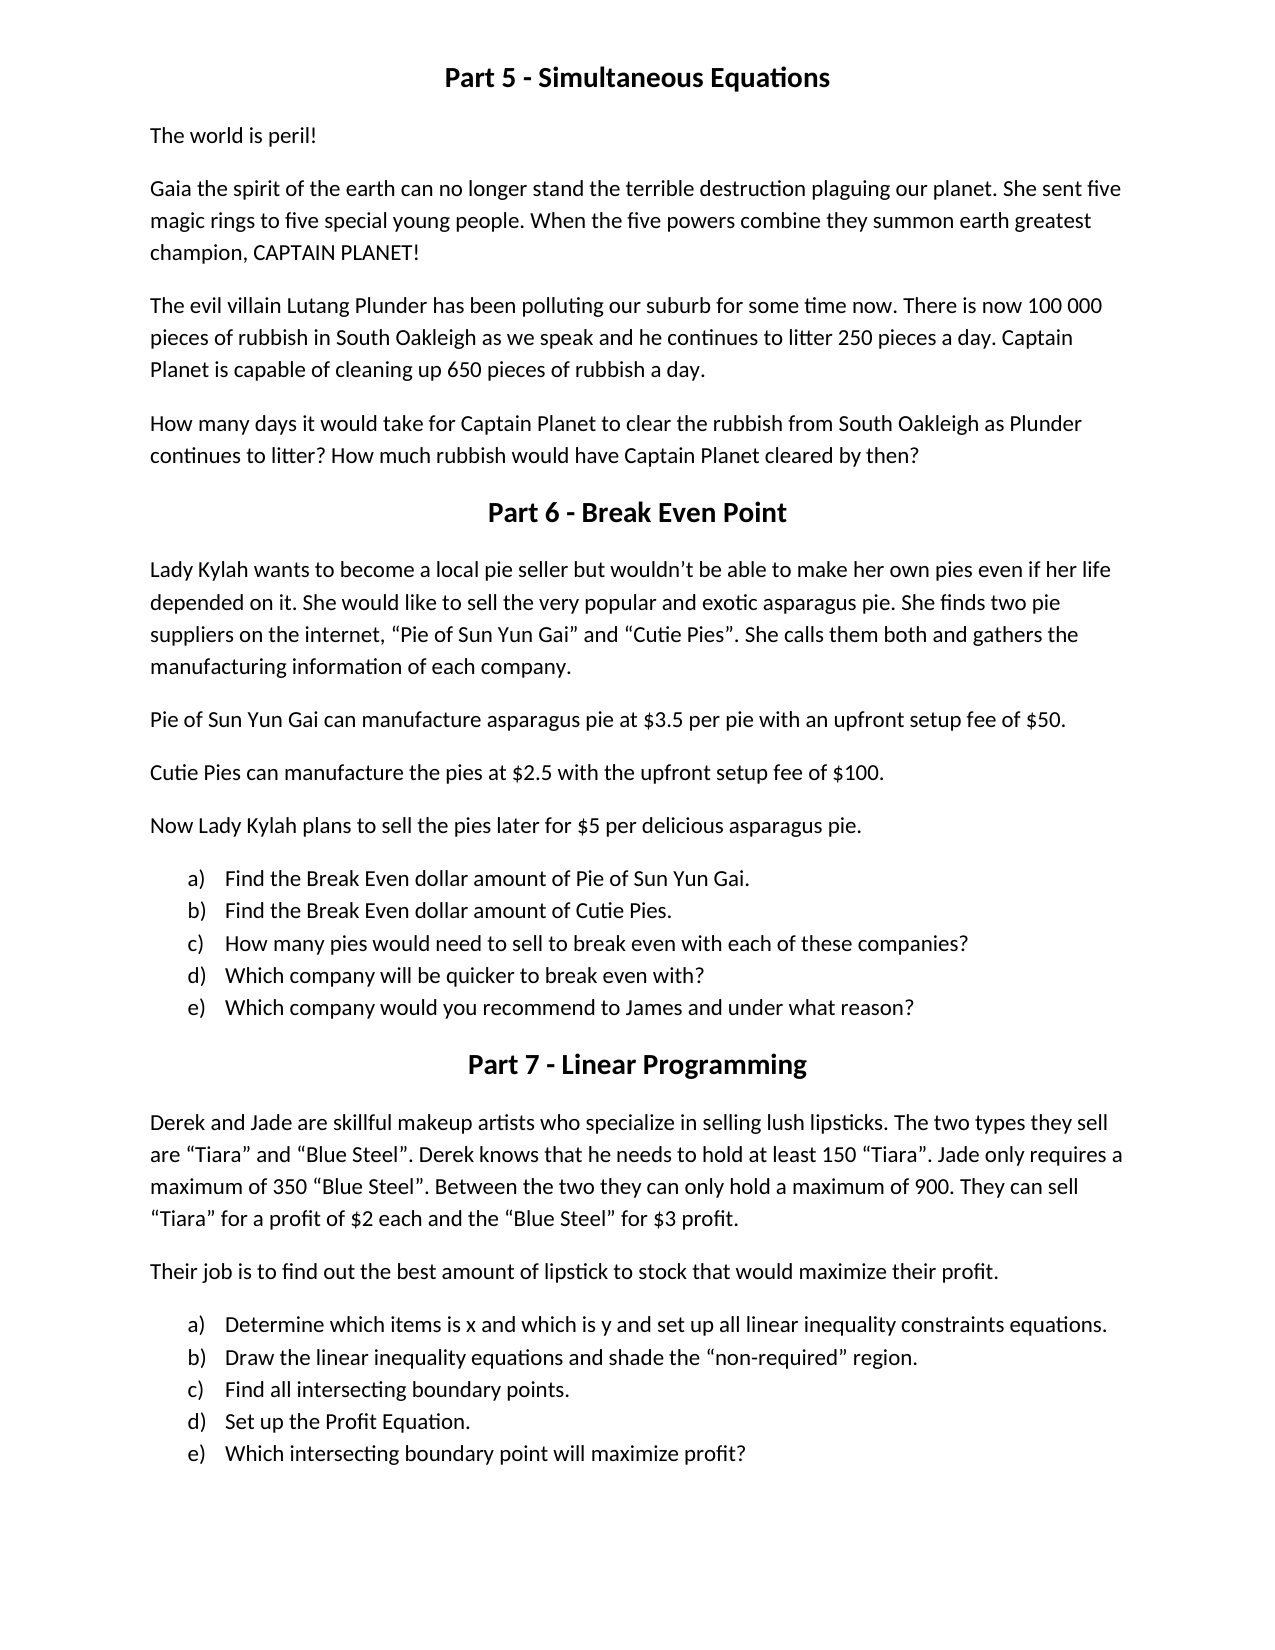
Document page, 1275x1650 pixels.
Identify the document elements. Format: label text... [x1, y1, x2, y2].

text Their job is to find out the best amount of lipstick to stock that would maximize their profit. [150, 1257, 1125, 1285]
list Find the Break Even dollar amount of Cutie Pies. [187, 896, 1125, 924]
list Determine which items is x and which is y and set up all linear inequality constraints equations. [187, 1310, 1125, 1338]
list How many pies would need to sell to break even with each of these companies? [187, 929, 1125, 957]
text Lady Kylah wants to become a local pie seller but wouldn’t be able to make her own pies even if her life depended on it. She would like to sell the very popular and exotic asparagus pie. She finds two pie suppliers on the internet, “Pie of Sun Yun Gai” and “Cutie Pies”. She calls them both and gathers the manufacturing information of each company. [150, 556, 1125, 680]
list Find all intersecting boundary points. [187, 1375, 1125, 1403]
text Part 6 - Break Even Point [150, 494, 1125, 529]
text The world is peril! [150, 121, 1125, 149]
list Draw the linear inequality equations and shade the “non-required” region. [187, 1343, 1125, 1371]
text Part 5 - Simultaneous Equations [150, 59, 1125, 95]
text Pie of Sun Yun Gai can manufacture asparagus pie at $3.5 per pie with an upfront setup fee of $50. [150, 705, 1125, 733]
text Derek and Jade are skillful makeup artists who specialize in selling lush lipsticks. The two types they sell are “Tiara” and “Blue Steel”. Derek knows that he needs to hold at least 150 “Tiara”. Jade only requires a maximum of 350 “Blue Steel”. Between the two they can only hold a maximum of 900. They can sell “Tiara” for a profit of $2 each and the “Blue Steel” for $3 profit. [150, 1108, 1125, 1232]
text Part 7 - Linear Programming [150, 1046, 1125, 1082]
list Which intersecting boundary point will maximize profit? [187, 1439, 1125, 1467]
text How many days it would take for Captain Planet to clear the rubbish from South Oakleigh as Plunder continues to litter? How much rubbish would have Captain Planet cleared by then? [150, 409, 1125, 469]
text Cutie Pies can manufacture the pies at $2.5 with the upfront setup fee of $100. [150, 758, 1125, 786]
list Which company will be quicker to break even with? [187, 961, 1125, 989]
list Which company would you recommend to James and under what reason? [187, 993, 1125, 1021]
list Set up the Profit Equation. [187, 1407, 1125, 1435]
text Now Lady Kylah plans to sell the pies later for $5 per delicious asparagus pie. [150, 811, 1125, 839]
text The evil villain Lutang Plunder has been polluting our suburb for some time now. There is now 100 000 pieces of rubbish in South Oakleigh as we speak and he continues to litter 250 pieces a day. Captain Planet is capable of cleaning up 650 pieces of rubbish a day. [150, 291, 1125, 384]
text Gaia the spirit of the earth can no longer stand the terrible destruction plaguing our planet. She sent five magic rings to five special young people. When the five powers combine they summon earth greatest champion, CAPTAIN PLANET! [150, 174, 1125, 266]
list Find the Break Even dollar amount of Pie of Sun Yun Gai. [187, 864, 1125, 892]
